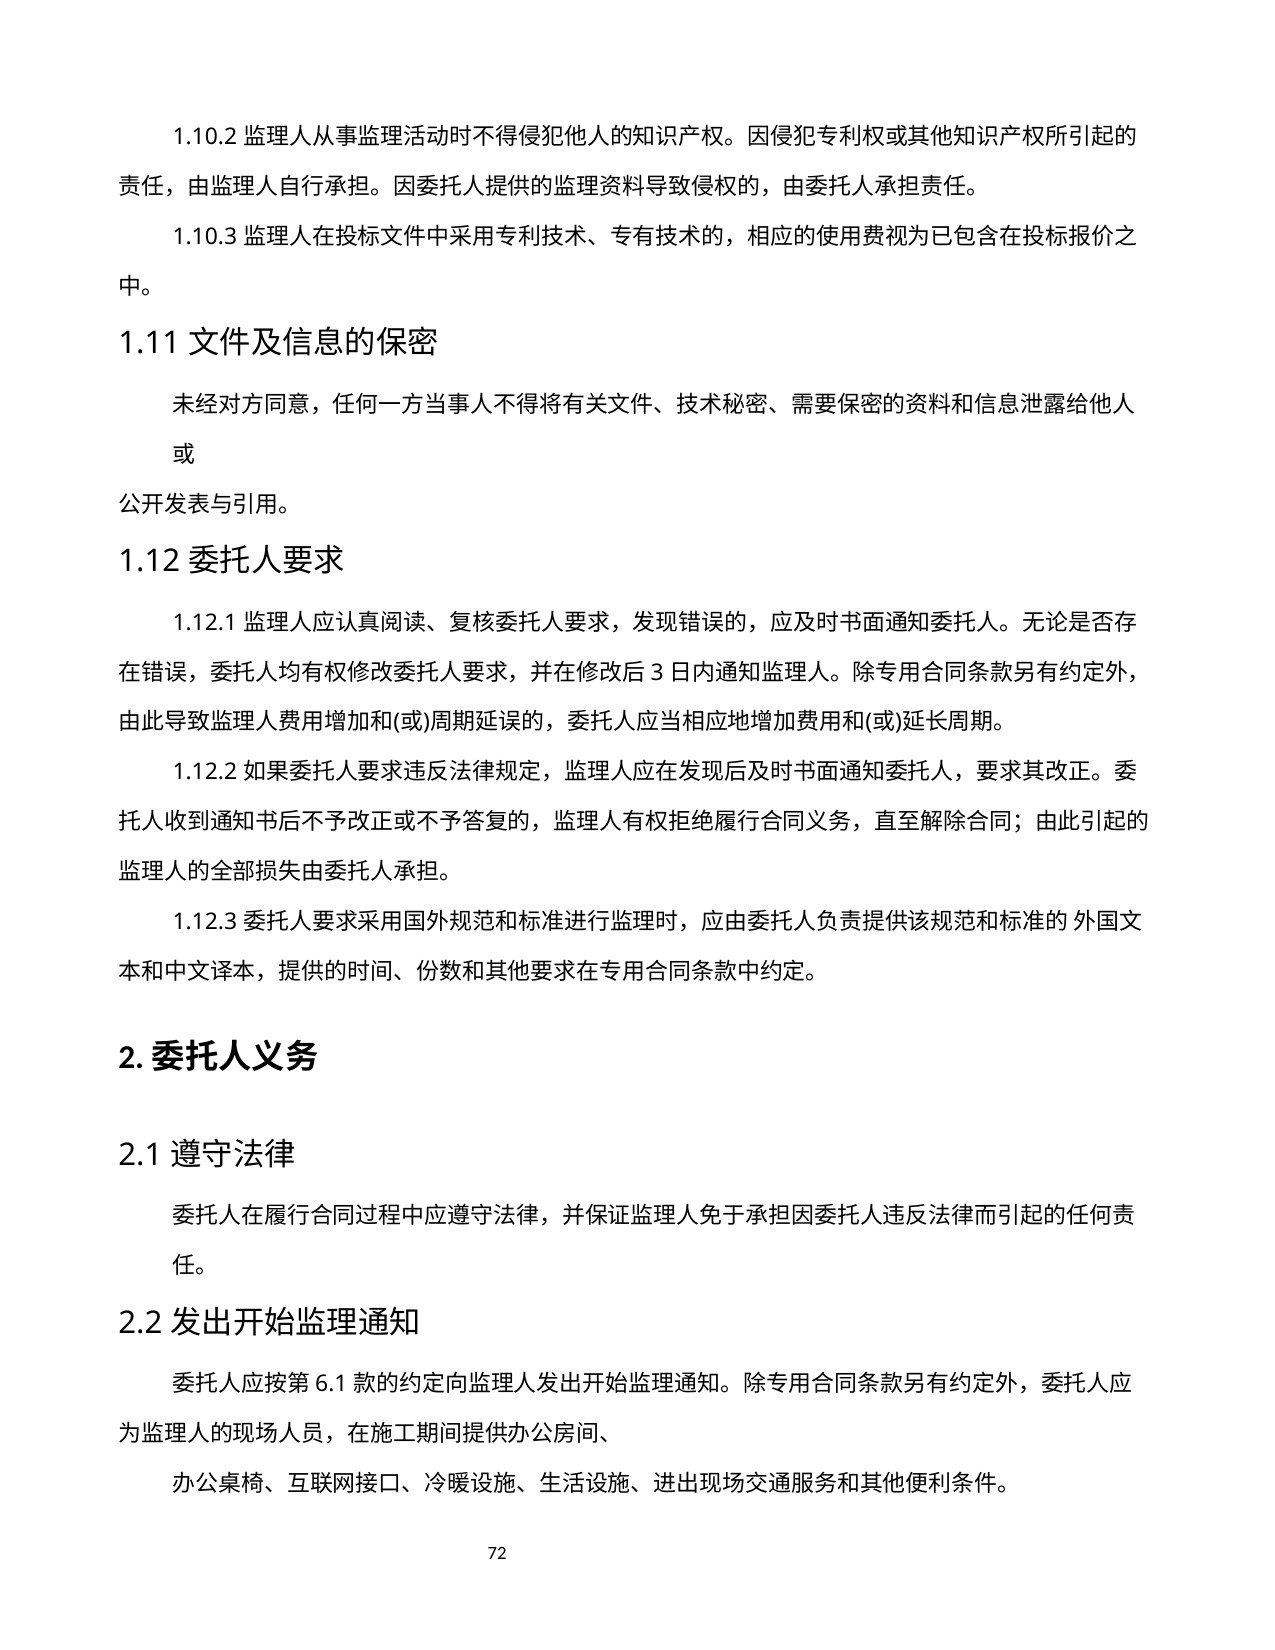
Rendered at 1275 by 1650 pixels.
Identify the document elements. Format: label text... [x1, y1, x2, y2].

text 未经对方同意，任何一方当事人不得将有关文件、技术秘密、需要保密的资料和信息泄露给他人或 [172, 386, 1157, 469]
text 在错误，委托人均有权修改委托人要求，并在修改后 3 日内通知监理人。除专用合同条款另有约定外，由此导致监理人费用增加和(或)周期延误的，委托人应当相应地增加费用和(或)延长周期。 [118, 653, 1157, 737]
text 委托人应按第 6.1 款的约定向监理人发出开始监理通知。除专用合同条款另有约定外，委托人应 [172, 1365, 1157, 1398]
subtitle 委托人义务 [118, 1030, 1157, 1078]
subtitle 委托人要求 [118, 535, 1157, 581]
text 为监理人的现场人员，在施工期间提供办公房间、 [118, 1415, 1157, 1448]
text 中。 [118, 268, 1157, 301]
text 1.10.3 监理人在投标文件中采用专利技术、专有技术的，相应的使用费视为已包含在投标报价之 [172, 218, 1157, 251]
subtitle 发出开始监理通知 [118, 1297, 1157, 1342]
text 1.12.1 监理人应认真阅读、复核委托人要求，发现错误的，应及时书面通知委托人。无论是否存 [172, 603, 1157, 637]
text 1.12.2 如果委托人要求违反法律规定，监理人应在发现后及时书面通知委托人，要求其改正。委 [172, 753, 1157, 787]
subtitle 遵守法律 [118, 1129, 1157, 1174]
text 办公桌椅、互联网接口、冷暖设施、生活设施、进出现场交通服务和其他便利条件。 [172, 1465, 1157, 1498]
subtitle 文件及信息的保密 [118, 318, 1157, 363]
text 本和中文译本，提供的时间、份数和其他要求在专用合同条款中约定。 [118, 953, 1157, 986]
text 委托人在履行合同过程中应遵守法律，并保证监理人免于承担因委托人违反法律而引起的任何责任。 [172, 1197, 1157, 1280]
text 责任，由监理人自行承担。因委托人提供的监理资料导致侵权的，由委托人承担责任。 [118, 168, 1157, 201]
text 公开发表与引用。 [118, 485, 1157, 519]
text 1.12.3 委托人要求采用国外规范和标准进行监理时，应由委托人负责提供该规范和标准的 外国文 [172, 903, 1157, 936]
text 1.10.2 监理人从事监理活动时不得侵犯他人的知识产权。因侵犯专利权或其他知识产权所引起的 [172, 118, 1157, 151]
text 托人收到通知书后不予改正或不予答复的，监理人有权拒绝履行合同义务，直至解除合同；由此引起的监理人的全部损失由委托人承担。 [118, 803, 1157, 886]
